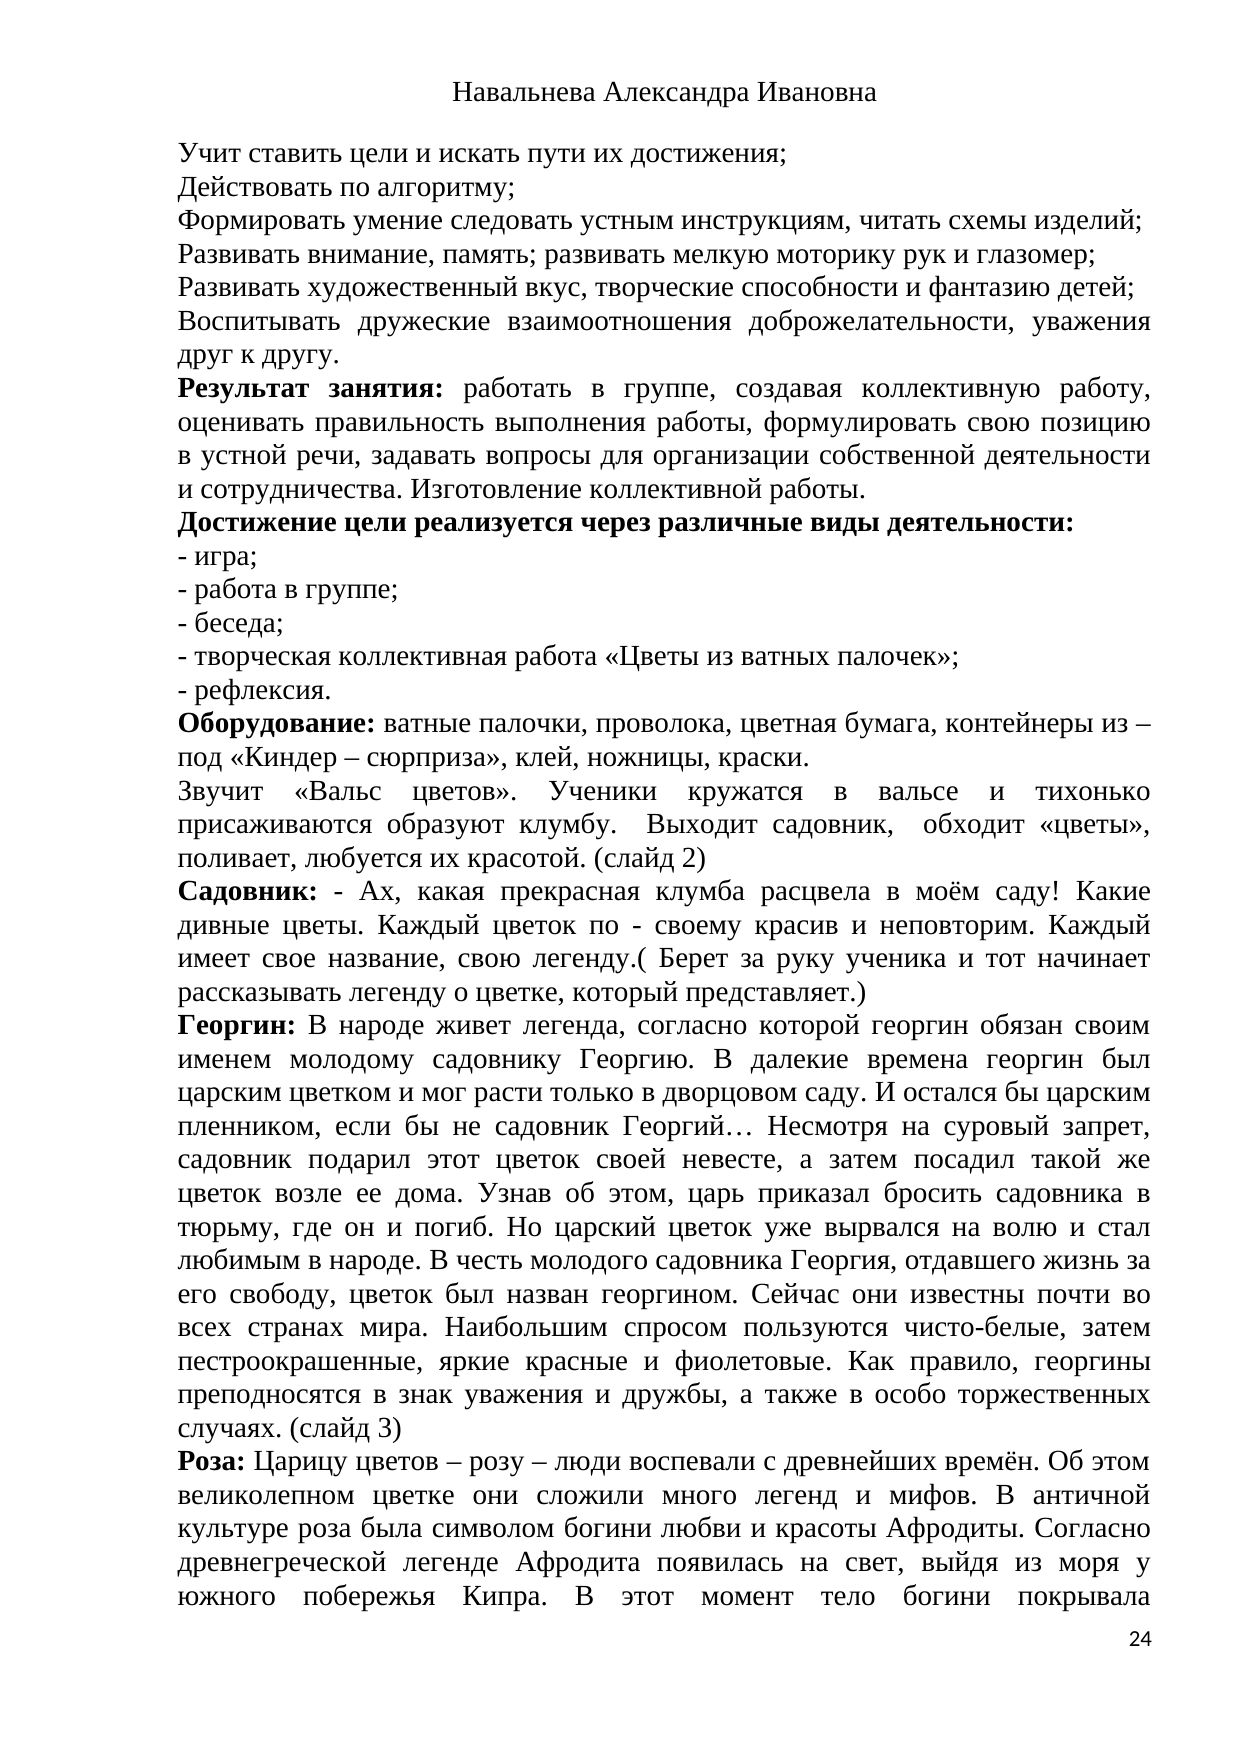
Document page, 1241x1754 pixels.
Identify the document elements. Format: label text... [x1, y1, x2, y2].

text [177, 1443, 1152, 1611]
text Садовник: - Ах, какая прекрасная клумба расцвела в моём саду! Какие дивные цветы. Каждый цветок по - своему красив и неповторим. Каждый имеет свое название, свою легенду.( Берет за руку ученика и тот начинает рассказывать легенду о цветке, который представляет.) [177, 873, 1152, 1007]
text - творческая коллективная работа «Цветы из ватных палочек»; [177, 638, 1152, 672]
text Развивать внимание, память; развивать мелкую моторику рук и глазомер; [177, 236, 1152, 269]
text - работа в группе; [177, 571, 1152, 605]
text Георгин: В народе живет легенда, согласно которой георгин обязан своим именем молодому садовнику Георгию. В далекие времена георгин был царским цветком и мог расти только в дворцовом саду. И остался бы царским пленником, если бы не садовник Георгий… Несмотря на суровый запрет, садовник подарил этот цветок своей невесте, а затем посадил такой же цветок возле ее дома. Узнав об этом, царь приказал бросить садовника в тюрьму, где он и погиб. Но царский цветок уже вырвался на волю и стал любимым в народе. В честь молодого садовника Георгия, отдавшего жизнь за его свободу, цветок был назван георгином. Сейчас они известны почти во всех странах мира. Наибольшим спросом пользуются чисто-белые, затем пестроокрашенные, яркие красные и фиолетовые. Как правило, георгины преподносятся в знак уважения и дружбы, а также в особо торжественных случаях. (слайд 3) [177, 1007, 1152, 1443]
text - беседа; [177, 605, 1152, 638]
text Воспитывать дружеские взаимоотношения доброжелательности, уважения друг к другу. [177, 303, 1152, 370]
text - игра; [177, 538, 1152, 571]
text - рефлексия. [177, 672, 1152, 706]
text Звучит «Вальс цветов». Ученики кружатся в вальсе и тихонько присаживаются образуют клумбу. Выходит садовник, обходит «цветы», поливает, любуется их красотой. (слайд 2) [177, 773, 1152, 873]
text Учит ставить цели и искать пути их достижения; [177, 135, 1152, 169]
text Формировать умение следовать устным инструкциям, читать схемы изделий; [177, 202, 1152, 236]
text Развивать художественный вкус, творческие способности и фантазию детей; [177, 269, 1152, 303]
text Достижение цели реализуется через различные виды деятельности: [177, 504, 1152, 538]
text Оборудование: ватные палочки, проволока, цветная бумага, контейнеры из – под «Киндер – сюрприза», клей, ножницы, краски. [177, 706, 1152, 773]
text Результат занятия: работать в группе, создавая коллективную работу, оценивать правильность выполнения работы, формулировать свою позицию в устной речи, задавать вопросы для организации собственной деятельности и сотрудничества. Изготовление коллективной работы. [177, 370, 1152, 504]
text Действовать по алгоритму; [177, 169, 1152, 202]
